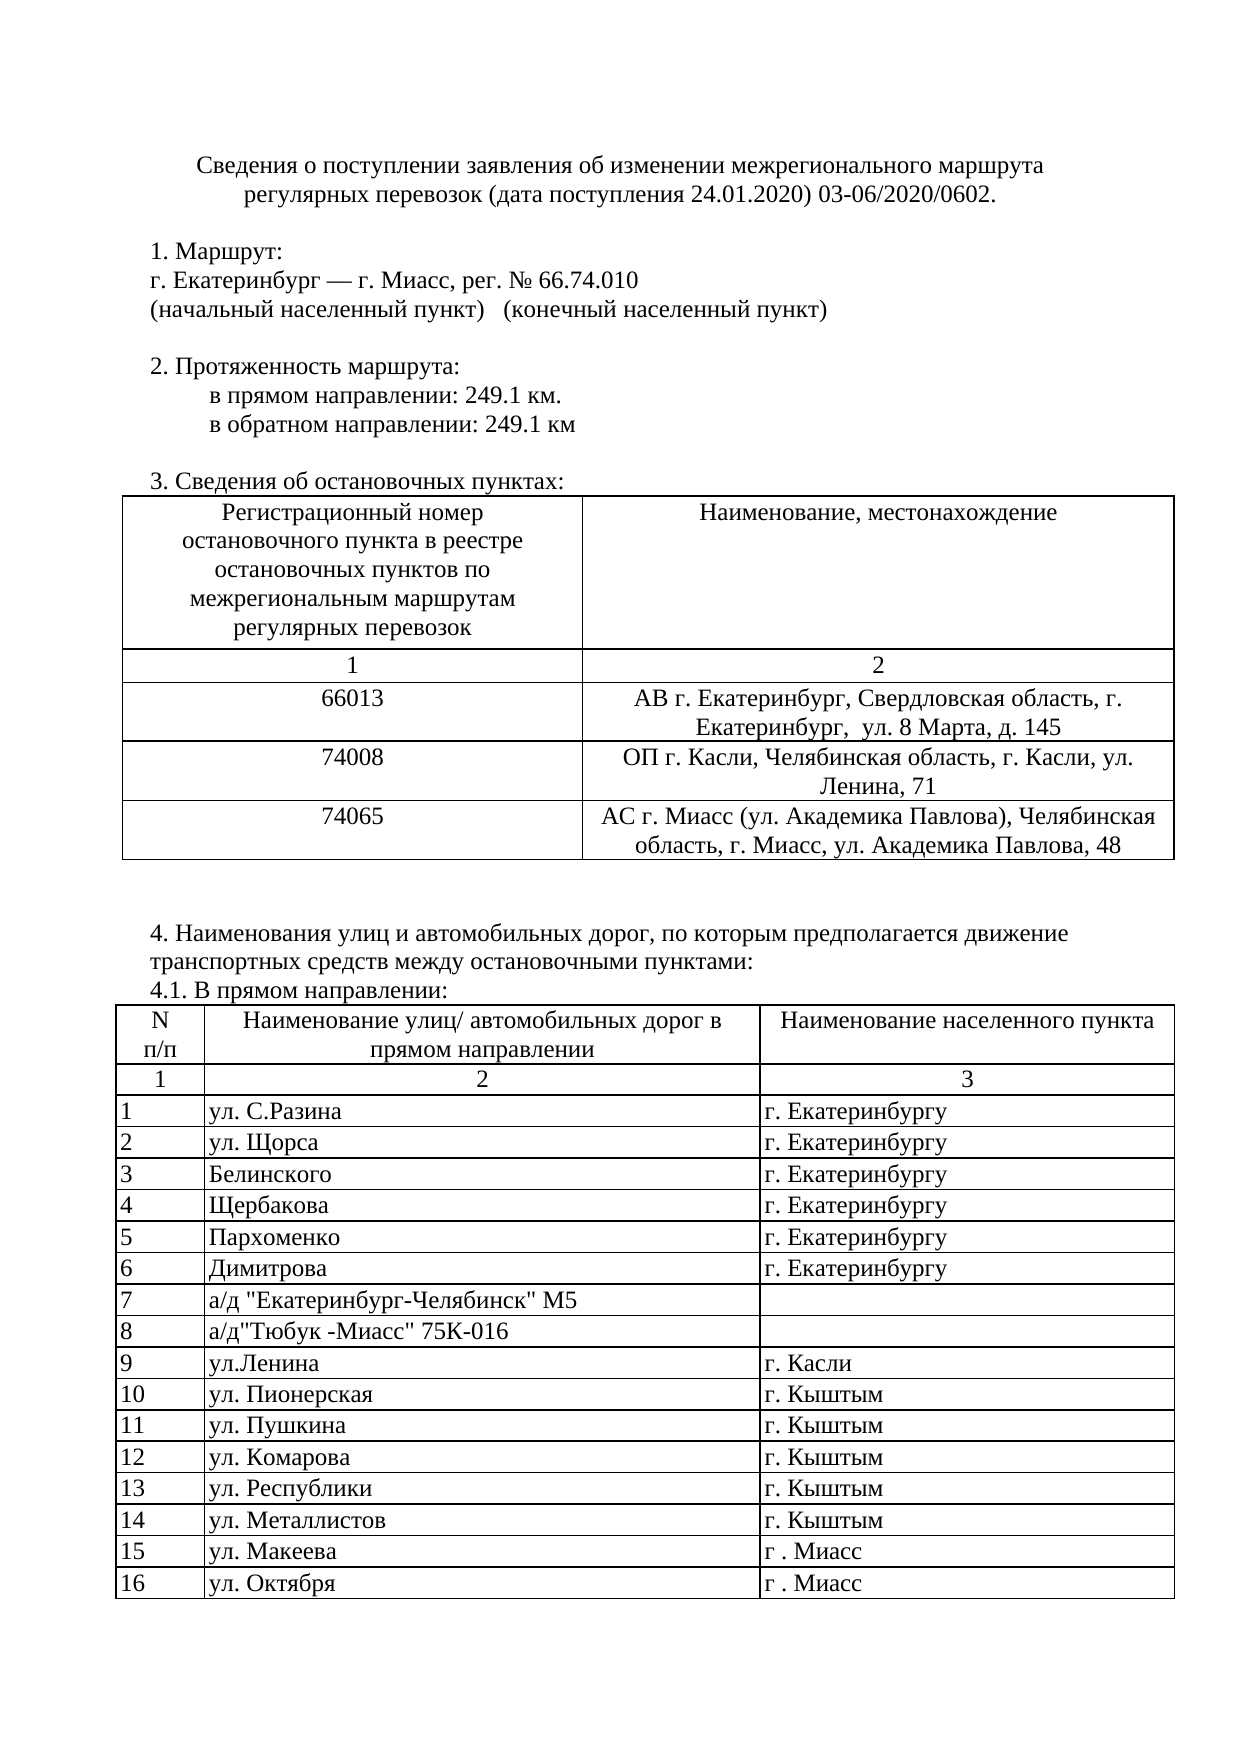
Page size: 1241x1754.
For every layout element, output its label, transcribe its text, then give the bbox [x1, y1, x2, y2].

table_cell 1 [123, 650, 582, 681]
text в обратном направлении: 249.1 км [150, 409, 1090, 437]
table_cell [761, 1316, 1174, 1346]
table_cell г. Екатеринбургу [761, 1127, 1174, 1157]
table_cell 11 [117, 1411, 204, 1440]
table_cell г . Миасс [761, 1536, 1174, 1566]
table_cell г. Екатеринбургу [761, 1222, 1174, 1252]
table_cell ул. Республики [205, 1473, 759, 1503]
table_cell Димитрова [205, 1253, 759, 1283]
table_header N п/п [117, 1006, 204, 1063]
table_cell 9 [117, 1348, 204, 1377]
table_cell г. Кыштым [761, 1411, 1174, 1440]
table_cell а/д "Екатеринбург-Челябинск" М5 [205, 1285, 759, 1314]
table_header Наименование населенного пункта [761, 1006, 1174, 1063]
table_cell ул.Ленина [205, 1348, 759, 1377]
table_cell 7 [117, 1285, 204, 1314]
table_cell г. Екатеринбургу [761, 1190, 1174, 1220]
table_cell г. Екатеринбургу [761, 1159, 1174, 1189]
text 3. Сведения об остановочных пунктах: [150, 466, 1090, 495]
table_cell 1 [117, 1096, 204, 1126]
text в прямом направлении: 249.1 км. [150, 380, 1090, 409]
text 4.1. В прямом направлении: [150, 975, 1090, 1004]
table_cell г. Кыштым [761, 1379, 1174, 1409]
table_cell 1 [117, 1065, 204, 1094]
table_cell г. Касли [761, 1348, 1174, 1377]
table_cell АВ г. Екатеринбург, Свердловская область, г. Екатеринбург, ул. 8 Марта, д. 145 [583, 683, 1173, 740]
table_cell 74065 [123, 801, 582, 858]
text 1. Маршрут: [150, 236, 1090, 265]
table_cell 5 [117, 1222, 204, 1252]
table_cell 2 [117, 1127, 204, 1157]
table_cell ул. Щорса [205, 1127, 759, 1157]
table_cell ул. Пушкина [205, 1411, 759, 1440]
table_cell Пархоменко [205, 1222, 759, 1252]
text г. Екатеринбург — г. Миасс, рег. № 66.74.010 [150, 265, 1090, 294]
table_header Наименование улиц/ автомобильных дорог в прямом направлении [205, 1006, 759, 1063]
table_cell 4 [117, 1190, 204, 1220]
table_cell 10 [117, 1379, 204, 1409]
table_cell 8 [117, 1316, 204, 1346]
table_cell Щербакова [205, 1190, 759, 1220]
table_header Регистрационный номер остановочного пункта в реестре остановочных пунктов по межрегиональным маршрутам регулярных перевозок [123, 497, 582, 648]
table_cell г. Кыштым [761, 1473, 1174, 1503]
table_cell г. Екатеринбургу [761, 1096, 1174, 1126]
table_cell 14 [117, 1505, 204, 1535]
table_cell г . Миасс [761, 1568, 1174, 1598]
table_cell 3 [761, 1065, 1174, 1094]
table_cell [761, 1285, 1174, 1314]
table_cell г. Кыштым [761, 1442, 1174, 1472]
table_cell ул. Комарова [205, 1442, 759, 1472]
table_cell 15 [117, 1536, 204, 1566]
text 4. Наименования улиц и автомобильных дорог, по которым предполагается движение транспортных средств между остановочными пунктами: [150, 918, 1090, 975]
text (начальный населенный пункт) (конечный населенный пункт) [150, 294, 1090, 322]
table_cell г. Екатеринбургу [761, 1253, 1174, 1283]
table_cell 16 [117, 1568, 204, 1598]
table_cell 66013 [123, 683, 582, 740]
table_cell ул. Макеева [205, 1536, 759, 1566]
table_cell а/д"Тюбук -Миасс" 75К-016 [205, 1316, 759, 1346]
table_cell 3 [117, 1159, 204, 1189]
table_cell 74008 [123, 742, 582, 799]
table_cell 2 [583, 650, 1173, 681]
table_cell ул. Октября [205, 1568, 759, 1598]
table_header Наименование, местонахождение [583, 497, 1173, 648]
table_cell ул. Пионерская [205, 1379, 759, 1409]
table_cell ул. С.Разина [205, 1096, 759, 1126]
table_cell 12 [117, 1442, 204, 1472]
table_cell ОП г. Касли, Челябинская область, г. Касли, ул. Ленина, 71 [583, 742, 1173, 799]
table_cell 2 [205, 1065, 759, 1094]
table_cell АС г. Миасс (ул. Академика Павлова), Челябинская область, г. Миасс, ул. Академика Павлова, 48 [583, 801, 1173, 858]
text 2. Протяженность маршрута: [150, 351, 1090, 380]
table_cell г. Кыштым [761, 1505, 1174, 1535]
table_cell 6 [117, 1253, 204, 1283]
table_cell ул. Металлистов [205, 1505, 759, 1535]
table_cell Белинского [205, 1159, 759, 1189]
table_cell 13 [117, 1473, 204, 1503]
text Сведения о поступлении заявления об изменении межрегионального маршрута регулярных перевозок (дата поступления 24.01.2020) 03-06/2020/0602. [150, 150, 1090, 207]
